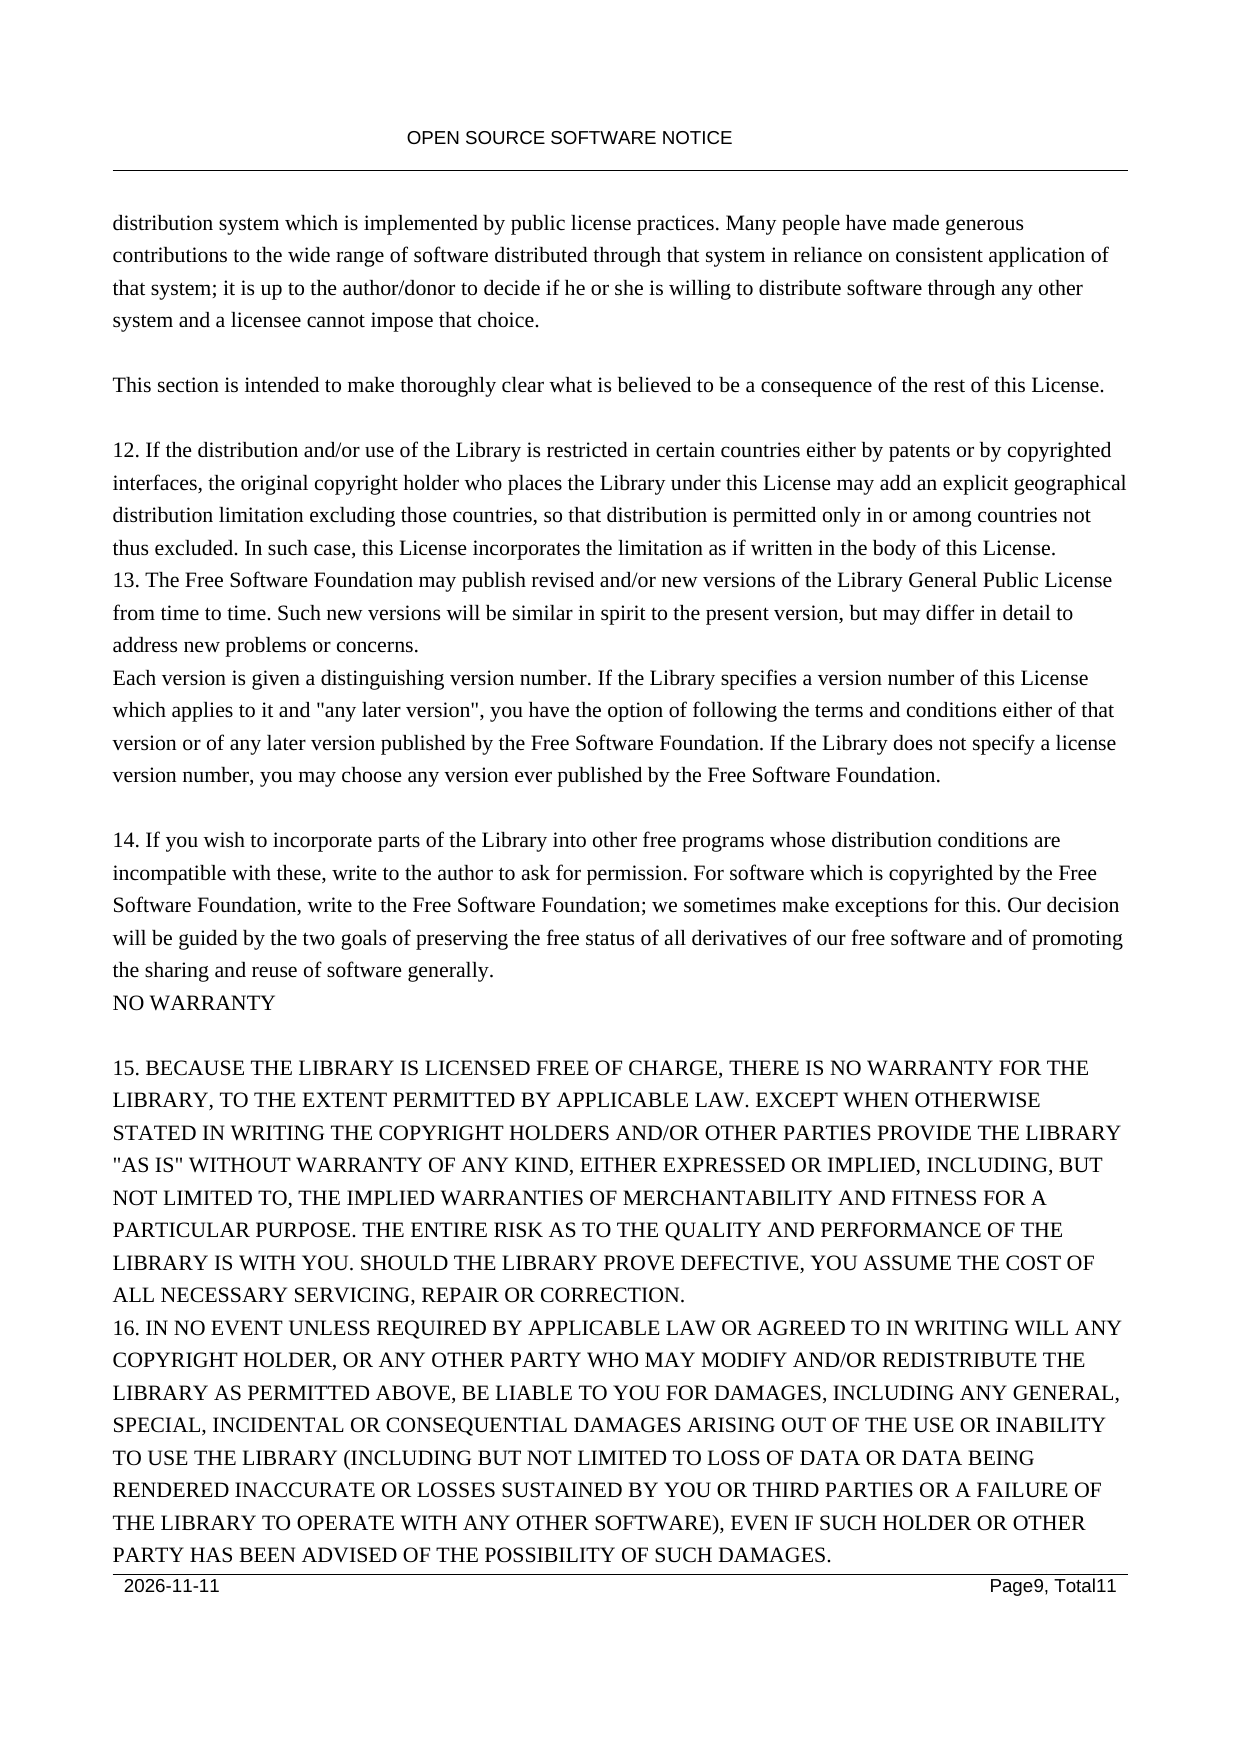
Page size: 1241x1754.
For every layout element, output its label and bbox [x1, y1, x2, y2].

text [112, 206, 1128, 1571]
